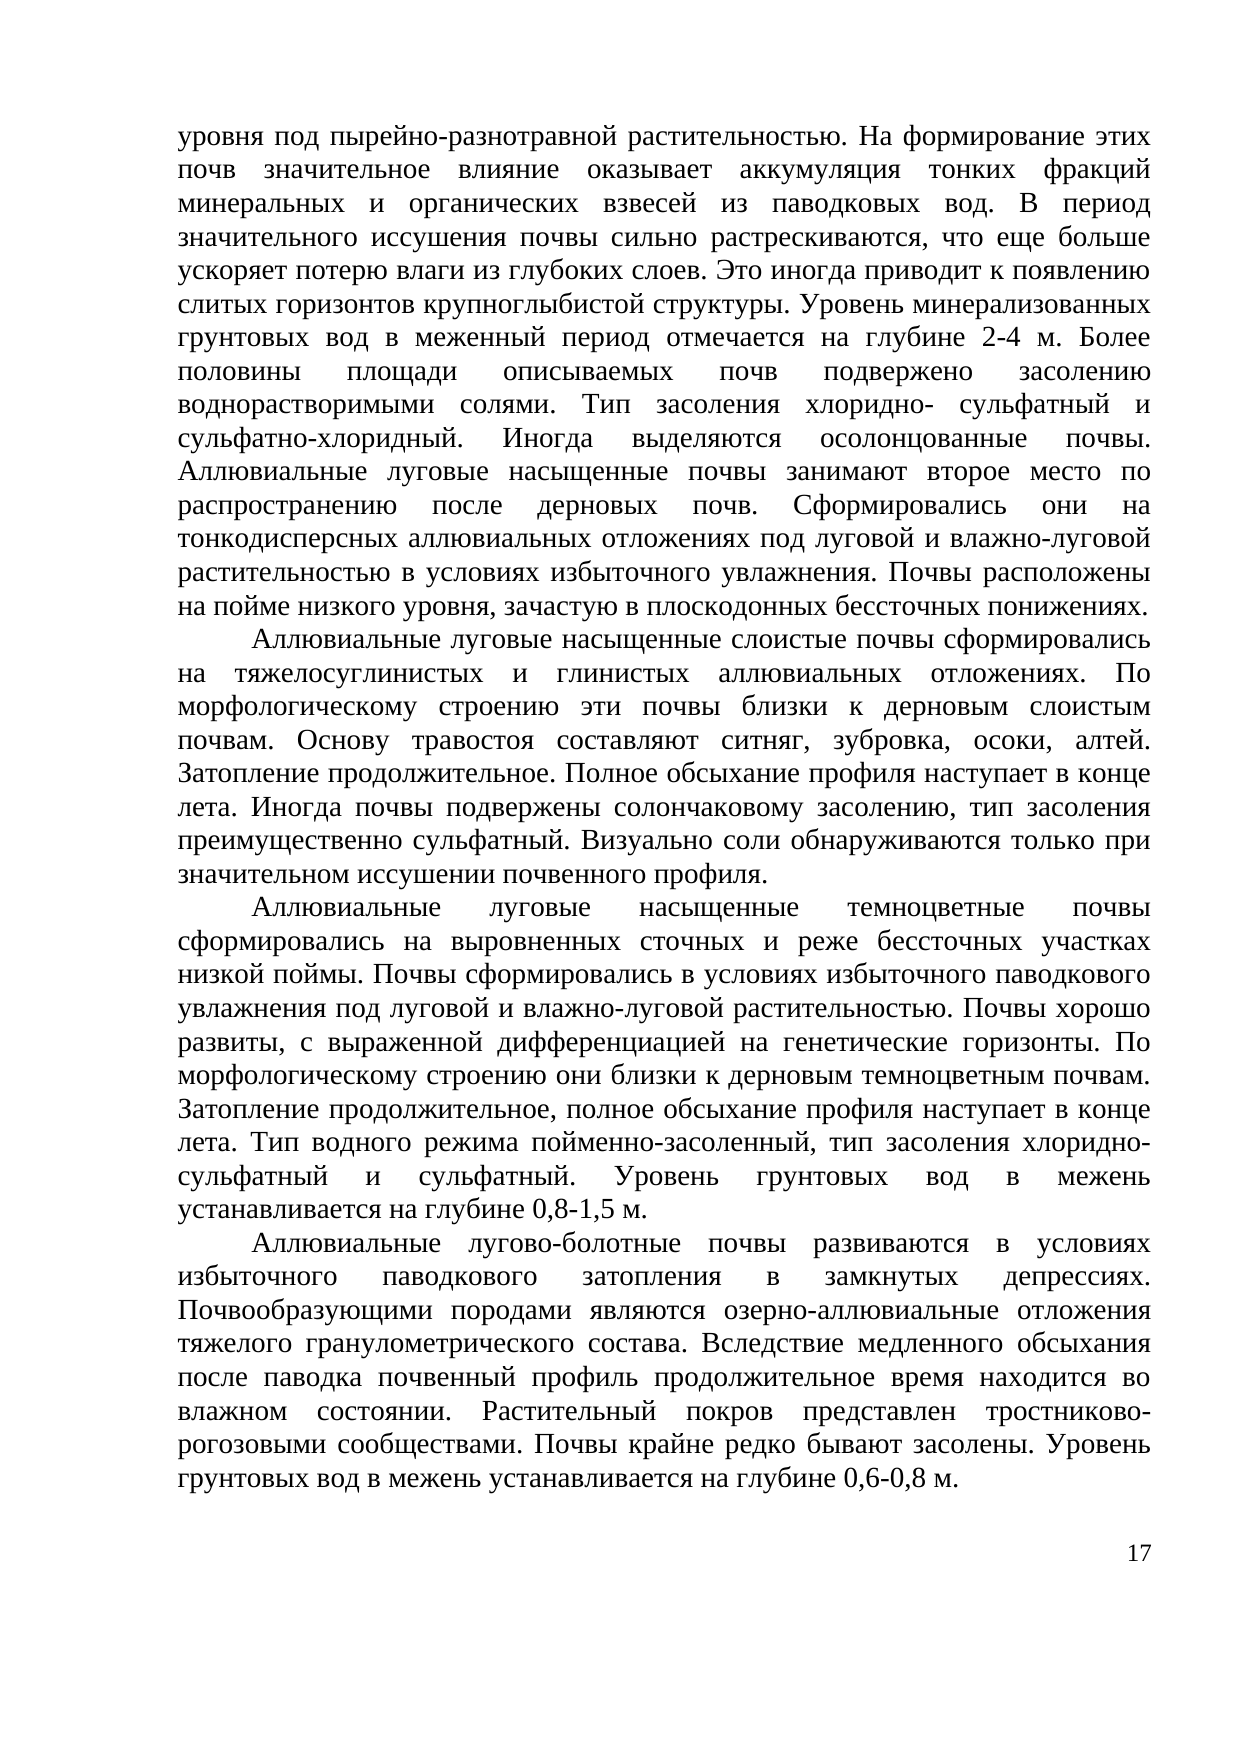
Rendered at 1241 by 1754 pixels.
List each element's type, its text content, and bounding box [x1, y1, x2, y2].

text Аллювиальные лугово-болотные почвы развиваются в условиях избыточного паводкового затопления в замкнутых депрессиях. Почвообразующими породами являются озерно-аллювиальные отложения тяжелого гранулометрического состава. Вследствие медленного обсыхания после паводка почвенный профиль продолжительное время находится во влажном состоянии. Растительный покров представлен тростниково-рогозовыми сообществами. Почвы крайне редко бывают засолены. Уровень грунтовых вод в межень устанавливается на глубине 0,6-0,8 м. [177, 1225, 1152, 1493]
text Аллювиальные луговые насыщенные темноцветные почвы сформировались на выровненных сточных и реже бессточных участках низкой поймы. Почвы сформировались в условиях избыточного паводкового увлажнения под луговой и влажно-луговой растительностью. Почвы хорошо развиты, с выраженной дифференциацией на генетические горизонты. По морфологическому строению они близки к дерновым темноцветным почвам. Затопление продолжительное, полное обсыхание профиля наступает в конце лета. Тип водного режима пойменно-засоленный, тип засоления хлоридно-сульфатный и сульфатный. Уровень грунтовых вод в межень устанавливается на глубине 0,8-1,5 м. [177, 889, 1152, 1225]
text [177, 118, 1152, 621]
text Аллювиальные луговые насыщенные слоистые почвы сформировались на тяжелосуглинистых и глинистых аллювиальных отложениях. По морфологическому строению эти почвы близки к дерновым слоистым почвам. Основу травостоя составляют ситняг, зубровка, осоки, алтей. Затопление продолжительное. Полное обсыхание профиля наступает в конце лета. Иногда почвы подвержены солончаковому засолению, тип засоления преимущественно сульфатный. Визуально соли обнаруживаются только при значительном иссушении почвенного профиля. [177, 621, 1152, 889]
